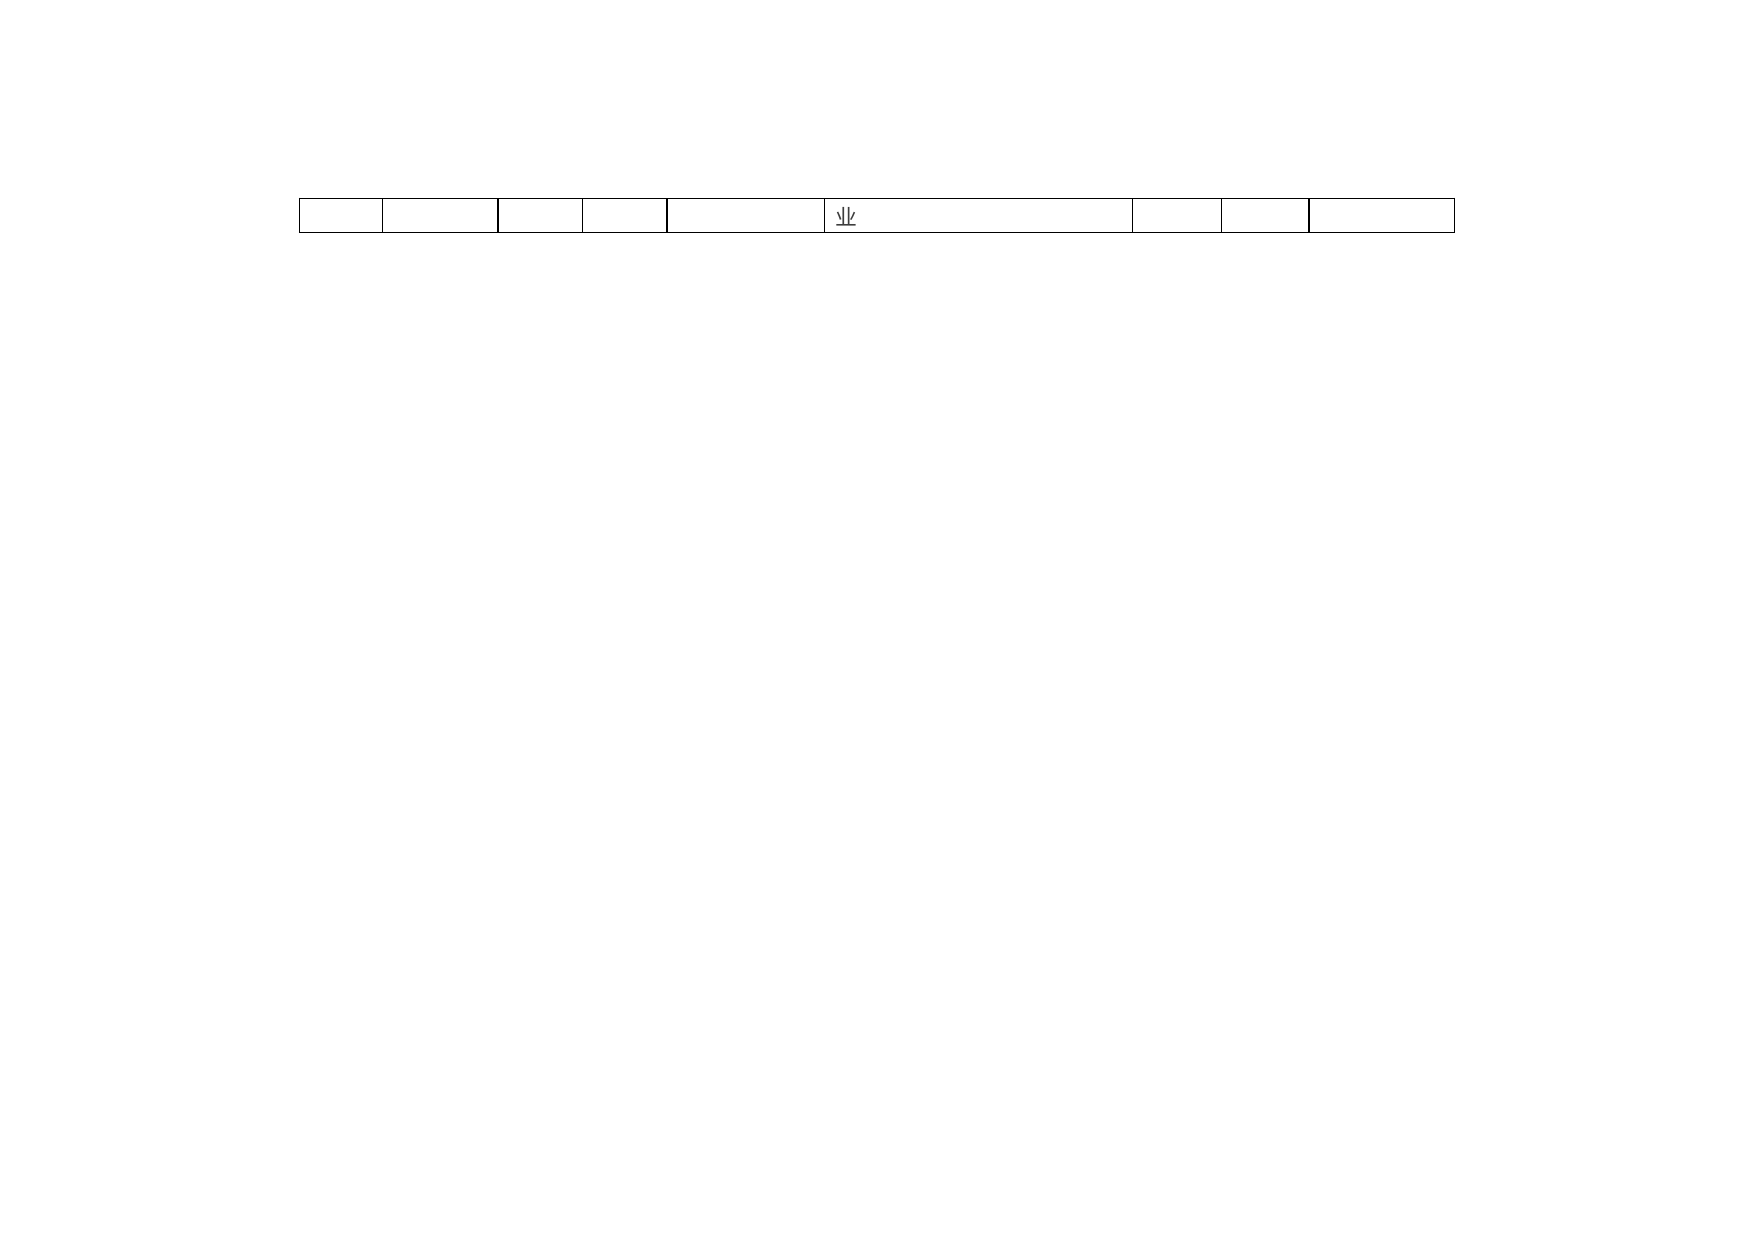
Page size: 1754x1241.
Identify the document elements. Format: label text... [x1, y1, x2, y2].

table_cell 罗诗雨 [383, 199, 497, 232]
table_cell 女 [499, 199, 582, 232]
table_cell 合格 [1133, 199, 1221, 232]
table_cell 8 [300, 199, 382, 232]
table_cell 大专 [668, 199, 824, 232]
table_cell 合格 [1222, 199, 1308, 232]
table_cell 22 [583, 199, 666, 232]
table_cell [825, 199, 1132, 232]
table_cell [1310, 199, 1454, 232]
